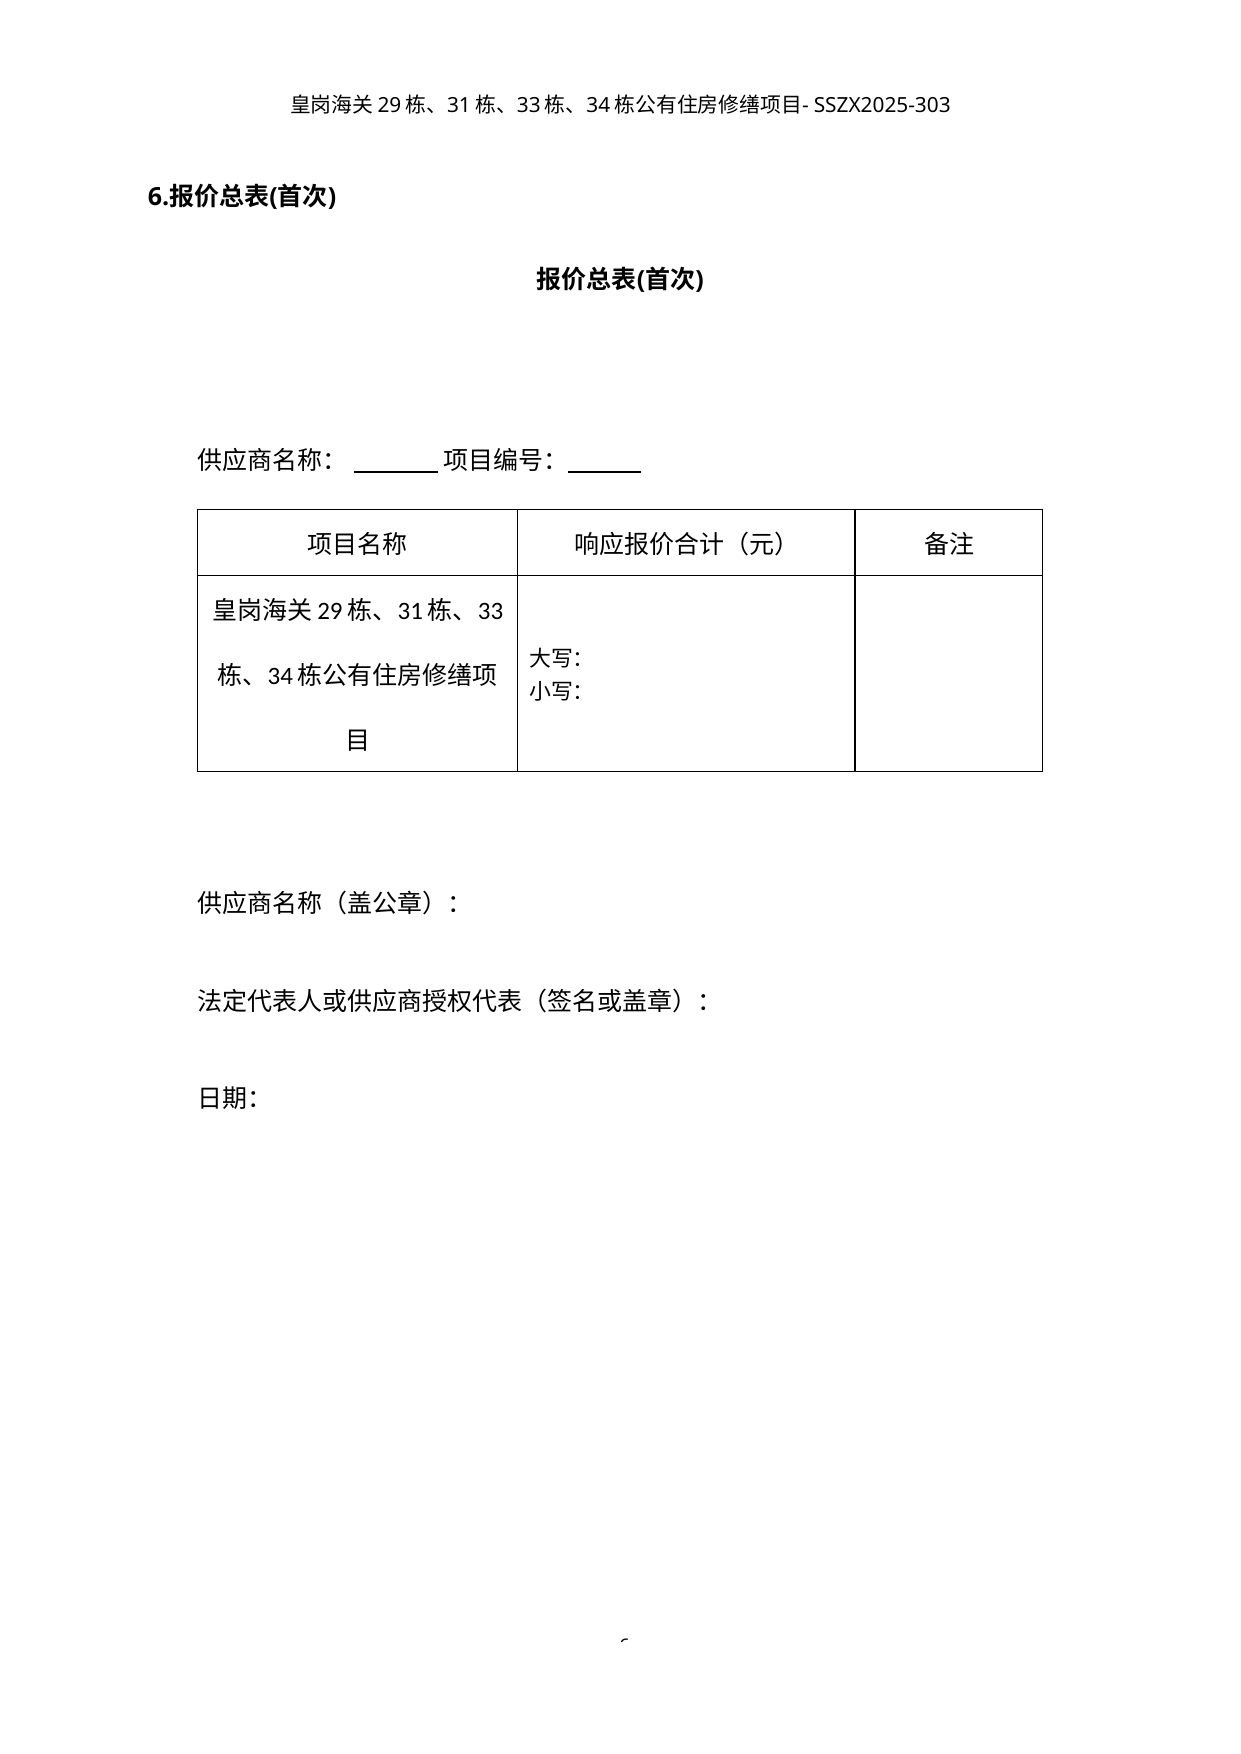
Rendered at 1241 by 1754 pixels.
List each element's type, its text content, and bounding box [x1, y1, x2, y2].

text 日期： [148, 1064, 1092, 1129]
table_header 项目名称 [198, 510, 517, 575]
table_header 备注 [856, 510, 1042, 575]
table_cell 皇岗海关29栋、31栋、33栋、34栋公有住房修缮项目 [198, 576, 517, 771]
table_header 响应报价合计（元） [518, 510, 854, 575]
table_cell 大写： 小写： [518, 576, 854, 771]
subtitle 6.报价总表(首次) [148, 162, 1092, 227]
text 供应商名称： 项目编号： [148, 426, 1092, 491]
table_cell [856, 576, 1042, 771]
text 报价总表(首次) [148, 245, 1092, 310]
text 法定代表人或供应商授权代表（签名或盖章）： [148, 967, 1092, 1032]
text 供应商名称（盖公章）： [148, 869, 1092, 934]
